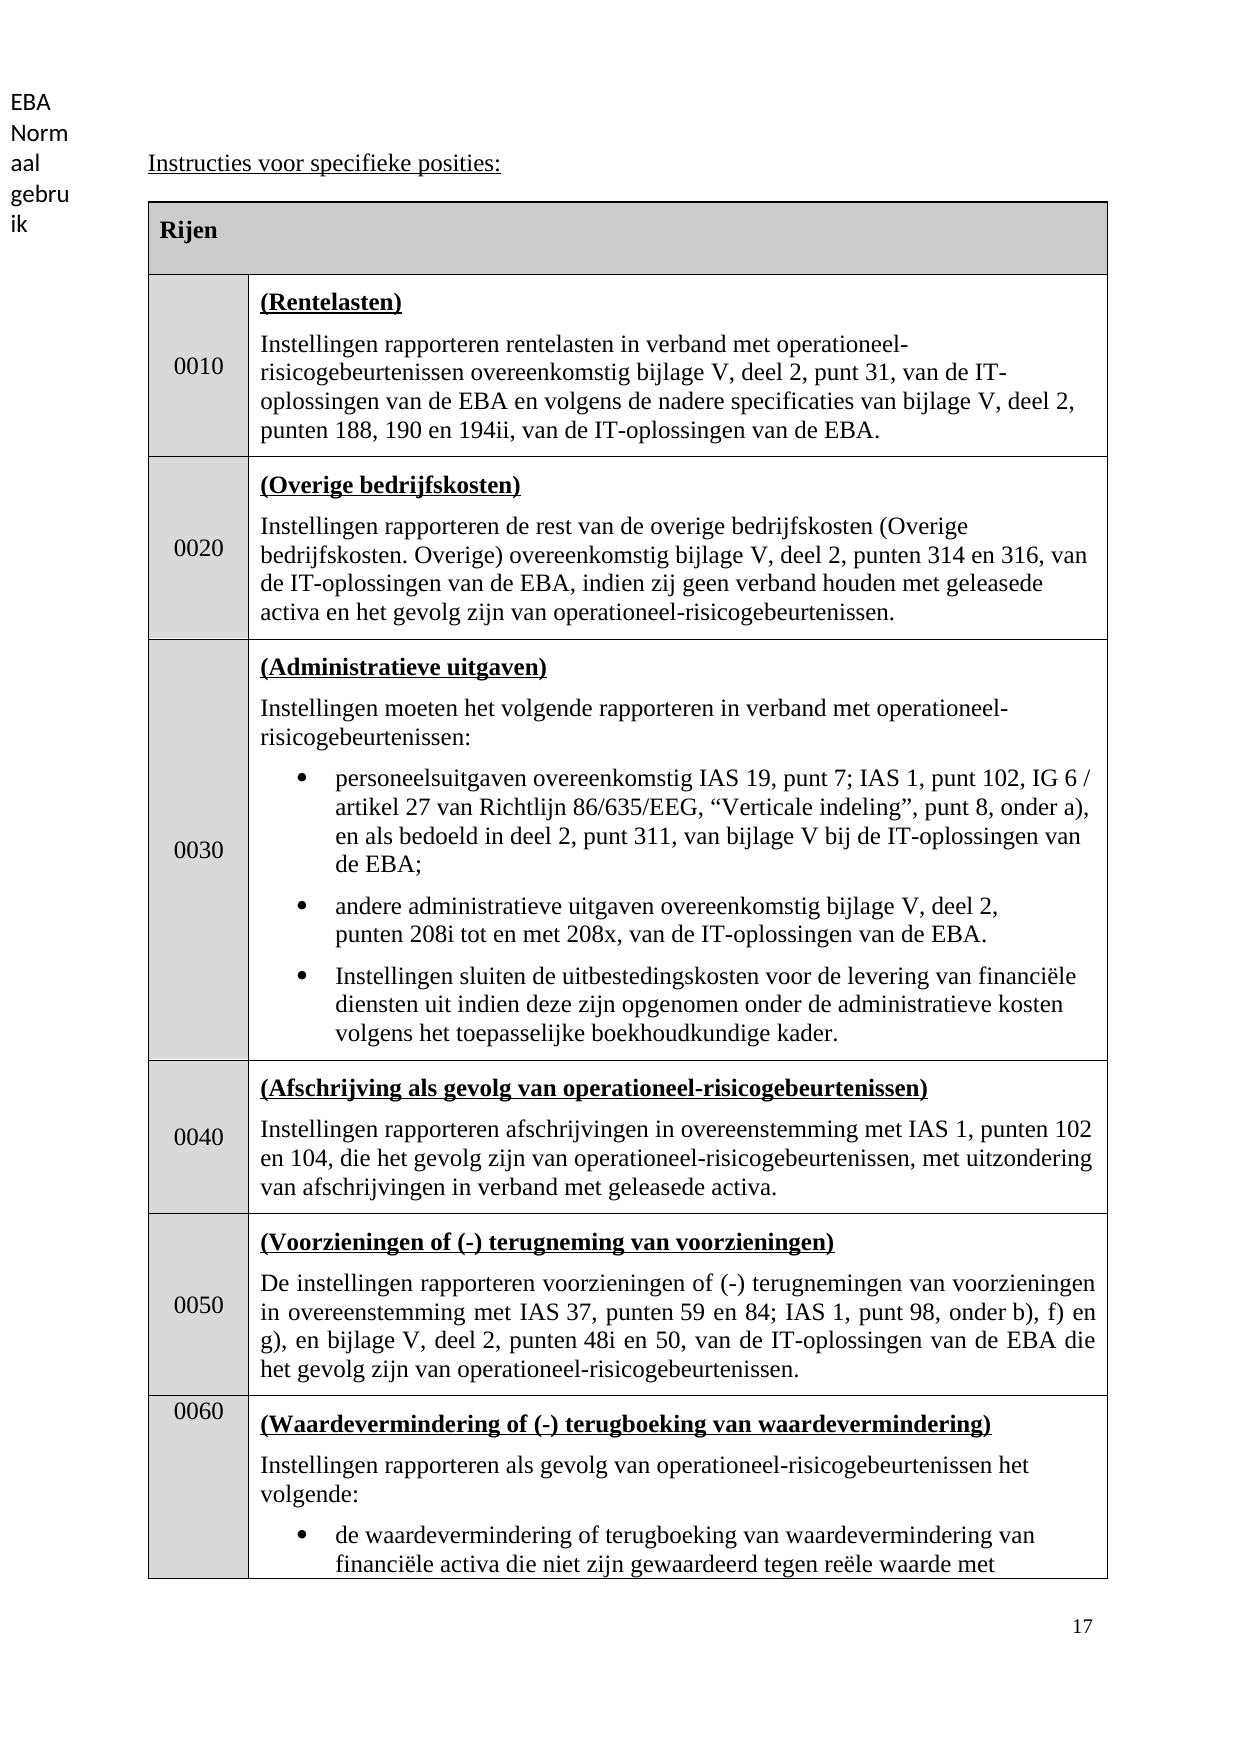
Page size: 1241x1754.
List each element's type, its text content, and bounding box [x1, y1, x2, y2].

table_cell (Overige bedrijfskosten) Instellingen rapporteren de rest van de overige bedrijfskosten (Overige bedrijfskosten. Overige) overeenkomstig bijlage V, deel 2, punten 314 en 316, van de IT-oplossingen van de EBA, indien zij geen verband houden met geleasede activa en het gevolg zijn van operationeel-risicogebeurtenissen. [249, 457, 1107, 638]
table_cell 0050 [149, 1214, 248, 1395]
table_cell (Afschrijving als gevolg van operationeel-risicogebeurtenissen) Instellingen rapporteren afschrijvingen in overeenstemming met IAS 1, punten 102 en 104, die het gevolg zijn van operationeel-risicogebeurtenissen, met uitzondering van afschrijvingen in verband met geleasede activa. [249, 1061, 1107, 1213]
table_cell (Rentelasten) Instellingen rapporteren rentelasten in verband met operationeel-risicogebeurtenissen overeenkomstig bijlage V, deel 2, punt 31, van de IT-oplossingen van de EBA en volgens de nadere specificaties van bijlage V, deel 2, punten 188, 190 en 194ii, van de IT-oplossingen van de EBA. [249, 275, 1107, 456]
table_cell 0040 [149, 1061, 248, 1213]
table_cell (Voorzieningen of (-) terugneming van voorzieningen) De instellingen rapporteren voorzieningen of (-) terugnemingen van voorzieningen in overeenstemming met IAS 37, punten 59 en 84; IAS 1, punt 98, onder b), f) en g), en bijlage V, deel 2, punten 48i en 50, van de IT-oplossingen van de EBA die het gevolg zijn van operationeel-risicogebeurtenissen. [249, 1214, 1107, 1395]
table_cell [249, 1396, 1107, 1578]
table_cell 0010 [149, 275, 248, 456]
table_cell 0060 [149, 1396, 248, 1578]
table_header Rijen [149, 203, 1107, 274]
text Instructies voor specifieke posities: [148, 148, 1093, 176]
table_cell 0030 [149, 640, 248, 1059]
table_cell (Administratieve uitgaven) Instellingen moeten het volgende rapporteren in verband met operationeel-risicogebeurtenissen: personeelsuitgaven overeenkomstig IAS 19, punt 7; IAS 1, punt 102, IG 6 / artikel 27 van Richtlijn 86/635/EEG, “Verticale indeling”, punt 8, onder a), en als bedoeld in deel 2, punt 311, van bijlage V bij de IT-oplossingen van de EBA; andere administratieve uitgaven overeenkomstig bijlage V, deel 2, punten 208i tot en met 208x, van de IT-oplossingen van de EBA. Instellingen sluiten de uitbestedingskosten voor de levering van financiële diensten uit indien deze zijn opgenomen onder de administratieve kosten volgens het toepasselijke boekhoudkundige kader. [249, 640, 1107, 1059]
table_cell 0020 [149, 457, 248, 638]
